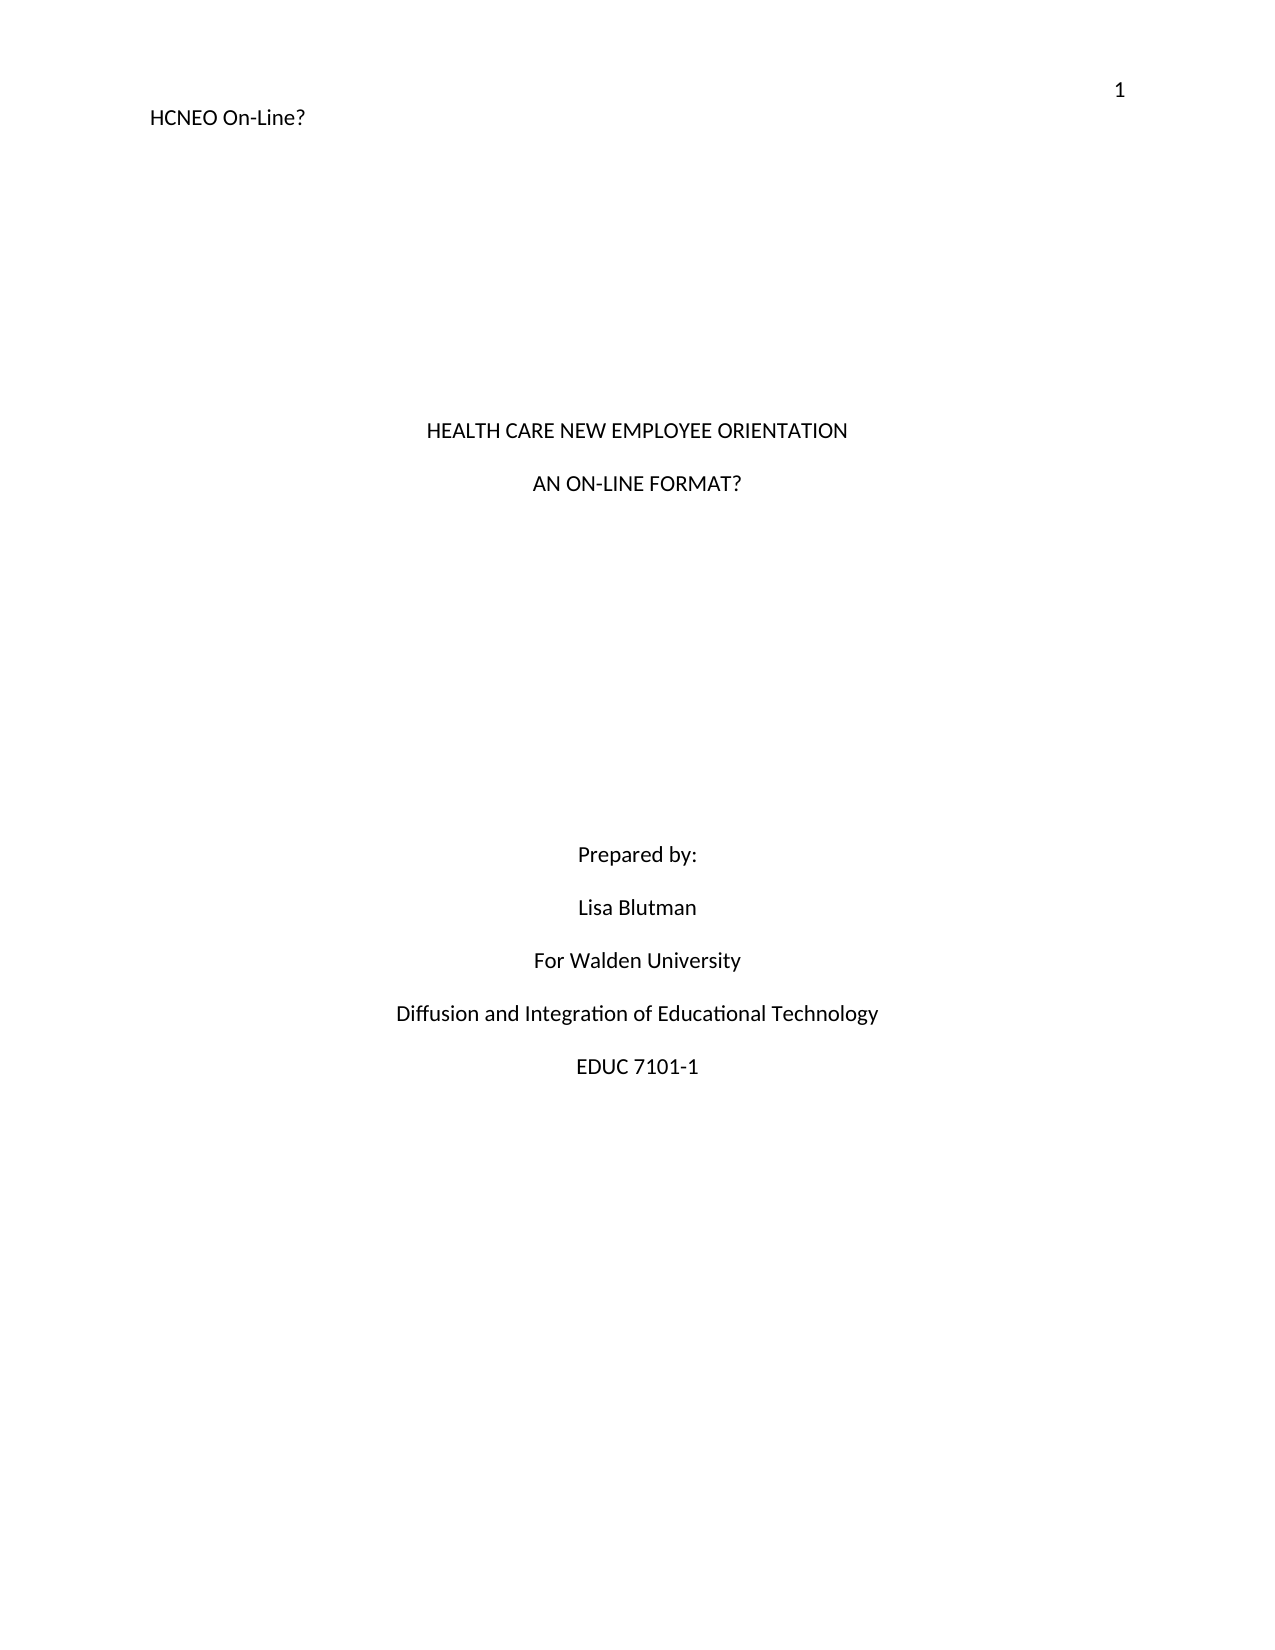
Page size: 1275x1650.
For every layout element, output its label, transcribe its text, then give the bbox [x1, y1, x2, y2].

text AN ON-LINE FORMAT? [150, 469, 1125, 497]
text Diffusion and Integration of Educational Technology [150, 999, 1125, 1027]
text HEALTH CARE NEW EMPLOYEE ORIENTATION [150, 416, 1125, 444]
text EDUC 7101-1 [150, 1052, 1125, 1080]
text For Walden University [150, 946, 1125, 974]
text Lisa Blutman [150, 893, 1125, 921]
text Prepared by: [150, 840, 1125, 868]
